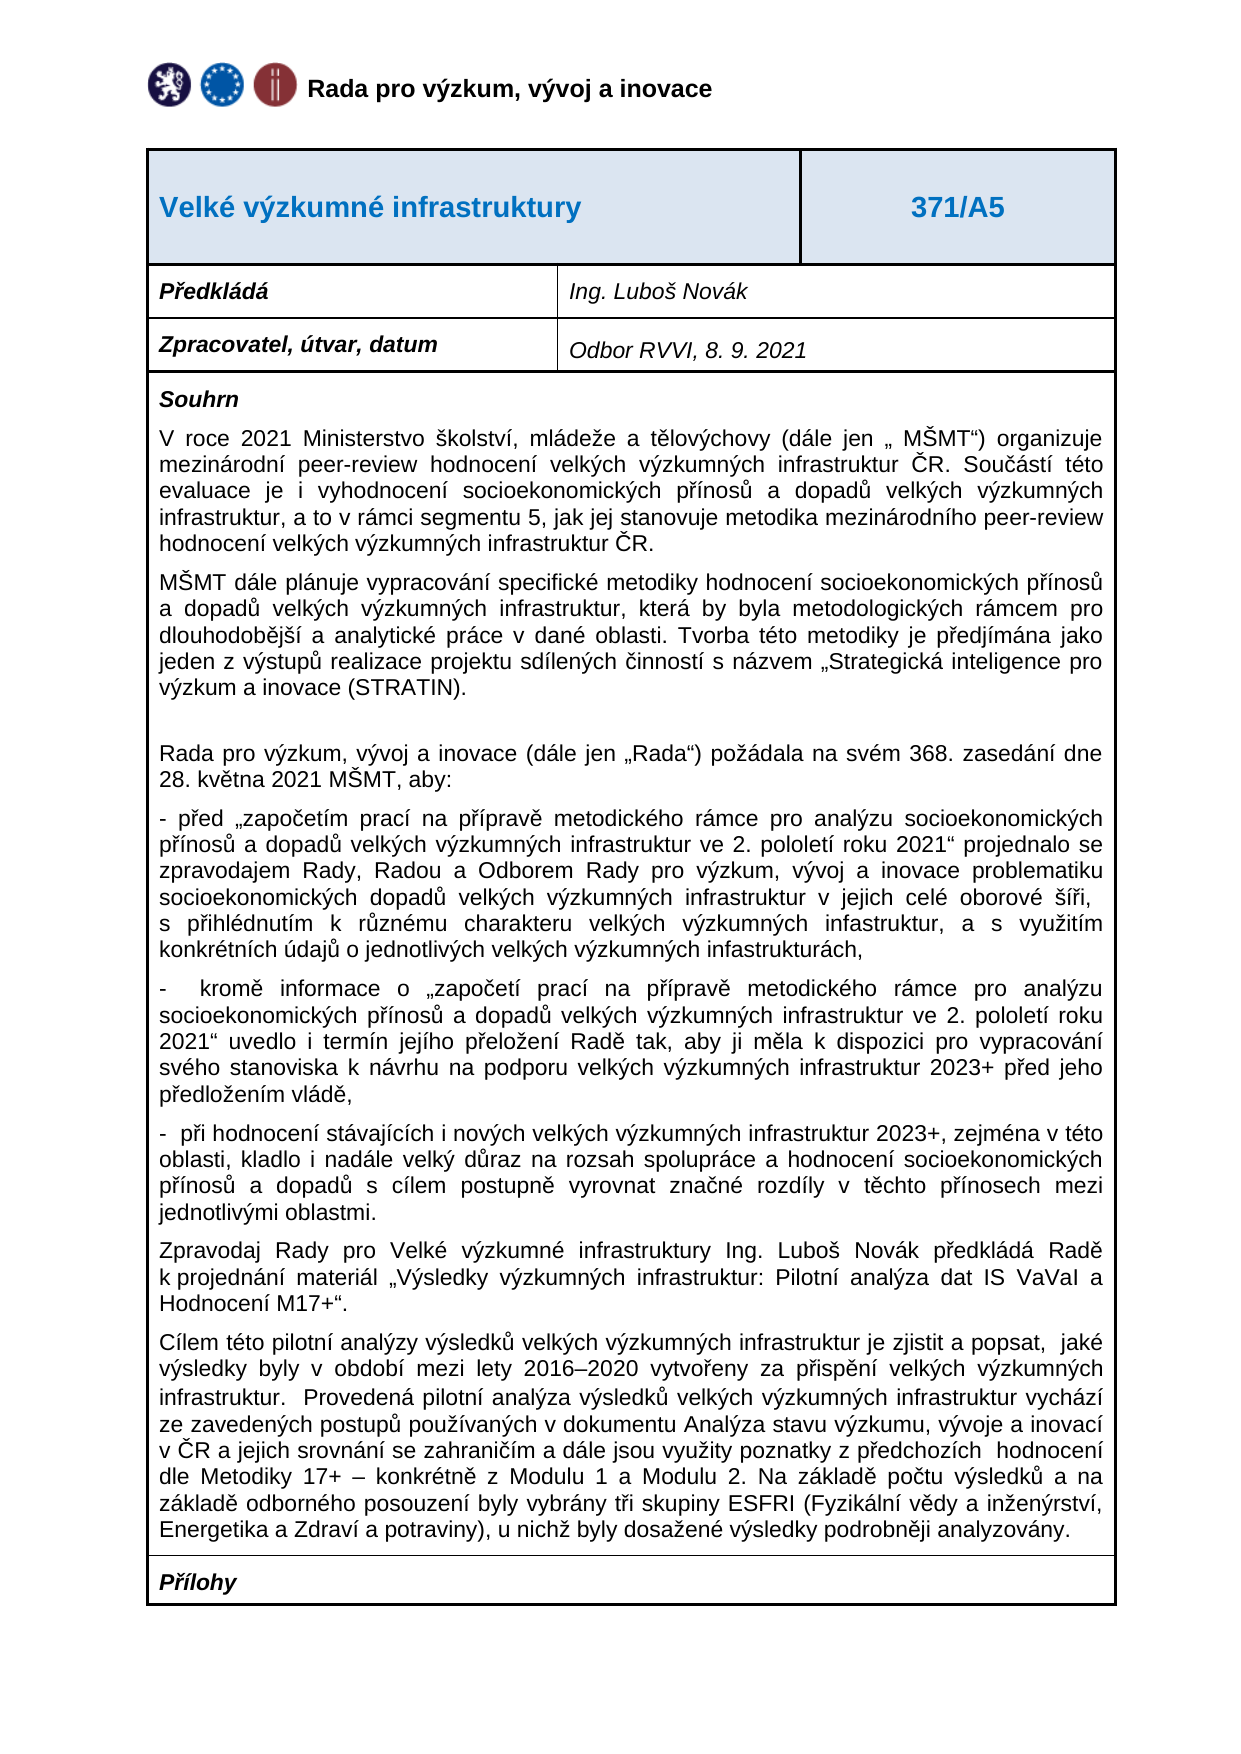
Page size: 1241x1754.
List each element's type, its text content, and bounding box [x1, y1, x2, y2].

table_cell Ing. Luboš Novák [558, 266, 1114, 317]
table_cell Souhrn V roce 2021 Ministerstvo školství, mládeže a tělovýchovy (dále jen „ MŠMT“) organizuje mezinárodní peer-review hodnocení velkých výzkumných infrastruktur ČR. Součástí této evaluace je i vyhodnocení socioekonomických přínosů a dopadů velkých výzkumných infrastruktur, a to v rámci segmentu 5, jak jej stanovuje metodika mezinárodního peer-review hodnocení velkých výzkumných infrastruktur ČR. MŠMT dále plánuje vypracování specifické metodiky hodnocení socioekonomických přínosů a dopadů velkých výzkumných infrastruktur, která by byla metodologických rámcem pro dlouhodobější a analytické práce v dané oblasti. Tvorba této metodiky je předjímána jako jeden z výstupů realizace projektu sdílených činností s názvem „Strategická inteligence pro výzkum a inovace (STRATIN). Rada pro výzkum, vývoj a inovace (dále jen „Rada“) požádala na svém 368. zasedání dne 28. května 2021 MŠMT, aby: - před „započetím prací na přípravě metodického rámce pro analýzu socioekonomických přínosů a dopadů velkých výzkumných infrastruktur ve 2. pololetí roku 2021“ projednalo se zpravodajem Rady, Radou a Odborem Rady pro výzkum, vývoj a inovace problematiku socioekonomických dopadů velkých výzkumných infrastruktur v jejich celé oborové šíři, s přihlédnutím k různému charakteru velkých výzkumných infastruktur, a s využitím konkrétních údajů o jednotlivých velkých výzkumných infastrukturách, - kromě informace o „započetí prací na přípravě metodického rámce pro analýzu socioekonomických přínosů a dopadů velkých výzkumných infrastruktur ve 2. pololetí roku 2021“ uvedlo i termín jejího přeložení Radě tak, aby ji měla k dispozici pro vypracování svého stanoviska k návrhu na podporu velkých výzkumných infrastruktur 2023+ před jeho předložením vládě, - při hodnocení stávajících i nových velkých výzkumných infrastruktur 2023+, zejména v této oblasti, kladlo i nadále velký důraz na rozsah spolupráce a hodnocení socioekonomických přínosů a dopadů s cílem postupně vyrovnat značné rozdíly v těchto přínosech mezi jednotlivými oblastmi. Zpravodaj Rady pro Velké výzkumné infrastruktury Ing. Luboš Novák předkládá Radě k projednání materiál „Výsledky výzkumných infrastruktur: Pilotní analýza dat IS VaVaI a Hodnocení M17+“. Cílem této pilotní analýzy výsledků velkých výzkumných infrastruktur je zjistit a popsat, jaké výsledky byly v období mezi lety 2016–2020 vytvořeny za přispění velkých výzkumných infrastruktur. Provedená pilotní analýza výsledků velkých výzkumných infrastruktur vychází ze zavedených postupů používaných v dokumentu Analýza stavu výzkumu, vývoje a inovací v ČR a jejich srovnání se zahraničím a dále jsou využity poznatky z předchozích hodnocení dle Metodiky 17+ – konkrétně z Modulu 1 a Modulu 2. Na základě počtu výsledků a na základě odborného posouzení byly vybrány tři skupiny ESFRI (Fyzikální vědy a inženýrství, Energetika a Zdraví a potraviny), u nichž byly dosažené výsledky podrobněji analyzovány. [149, 373, 1114, 1555]
table_cell Předkládá [149, 266, 557, 317]
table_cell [149, 1556, 1114, 1603]
table_cell Odbor RVVI, 8. 9. 2021 [558, 319, 1114, 370]
table_header Velké výzkumné infrastruktury [149, 151, 799, 263]
picture [147, 62, 298, 108]
table_cell Zpracovatel, útvar, datum [149, 319, 557, 370]
table_header 371/A5 [802, 151, 1114, 263]
